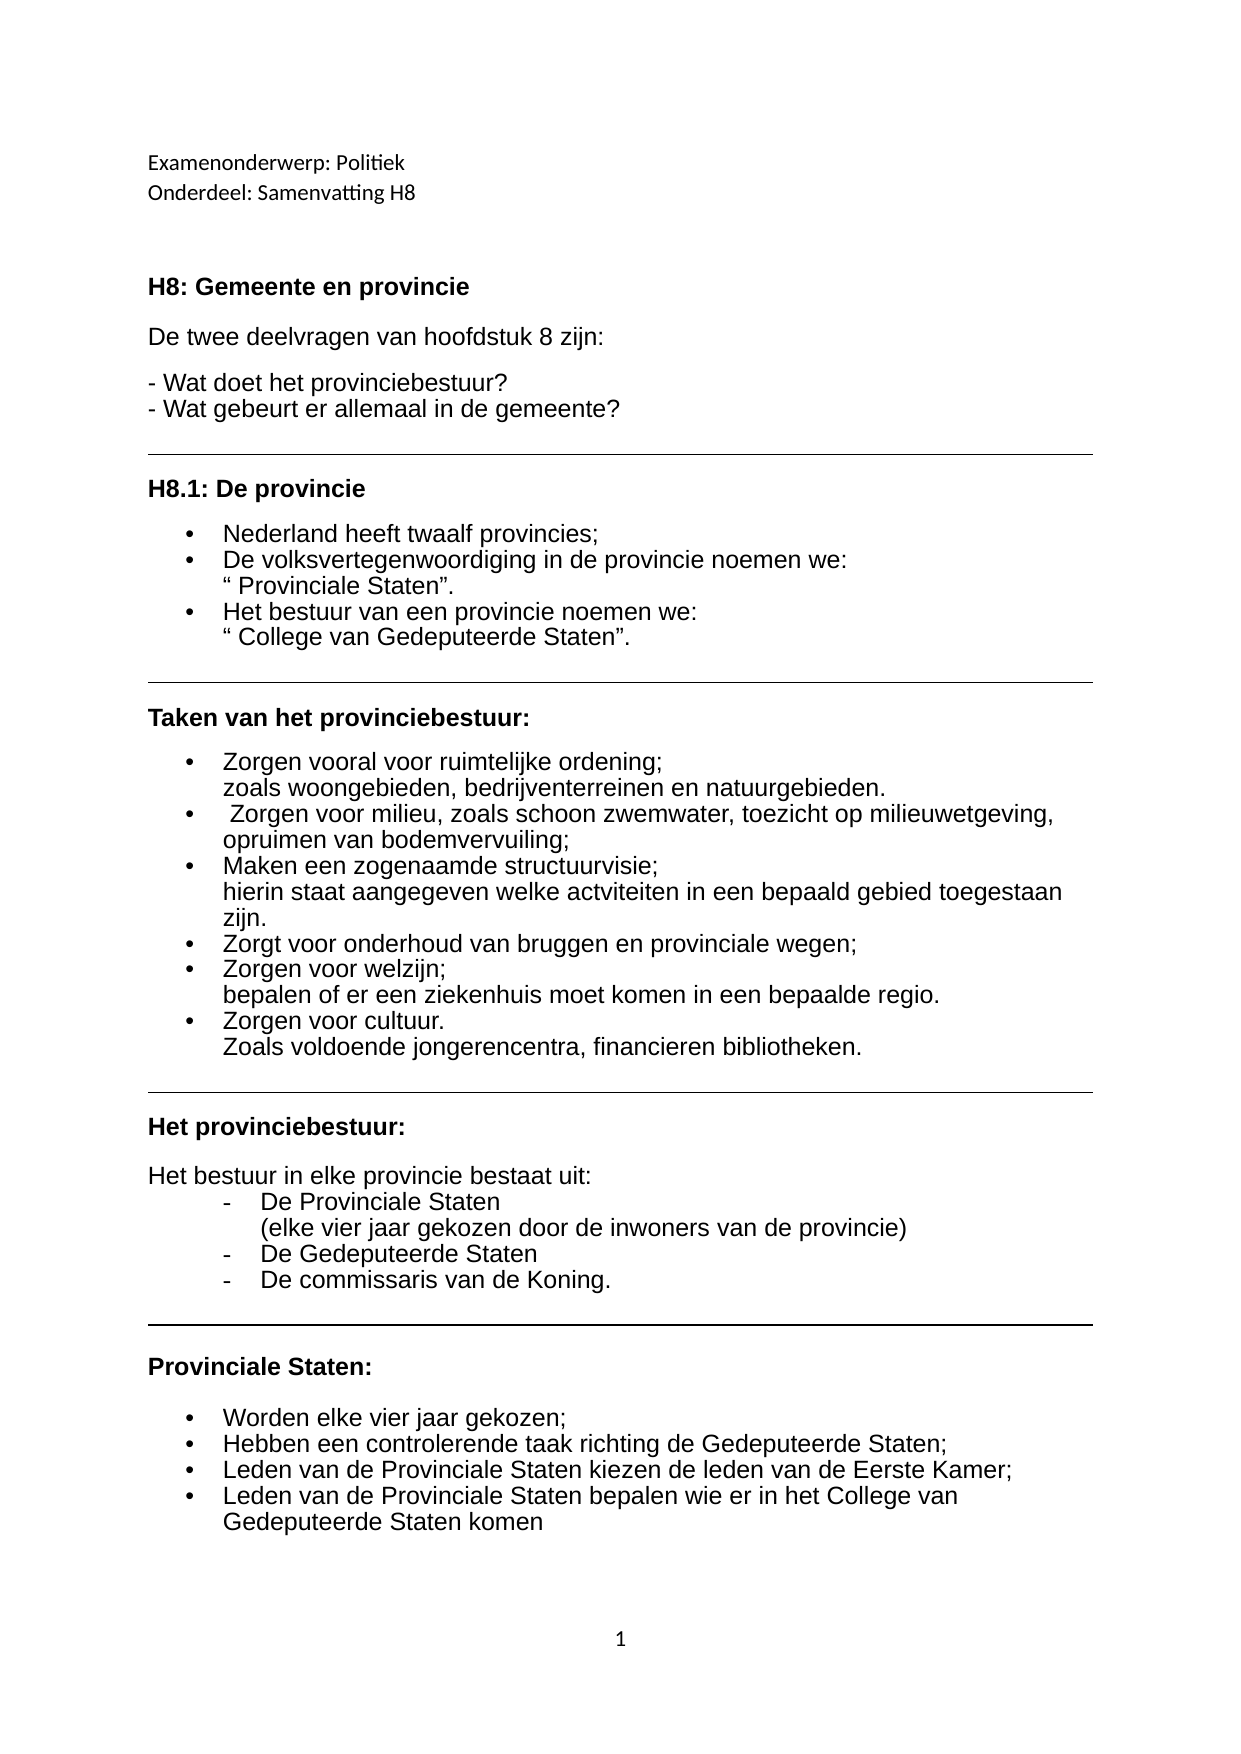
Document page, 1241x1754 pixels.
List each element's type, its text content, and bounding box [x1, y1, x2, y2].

list Zorgen voor welzijn; bepalen of er een ziekenhuis moet komen in een bepaalde regio. [185, 957, 1093, 1009]
list Worden elke vier jaar gekozen; [185, 1406, 1093, 1432]
list De Gedeputeerde Staten [223, 1242, 1093, 1268]
list De commissaris van de Koning. [223, 1268, 1093, 1294]
list Zorgen voor cultuur. Zoals voldoende jongerencentra, financieren bibliotheken. [185, 1009, 1093, 1061]
text Taken van het provinciebestuur: [148, 702, 1093, 731]
text H8.1: De provincie [148, 474, 1093, 503]
text Het bestuur in elke provincie bestaat uit: [148, 1164, 1093, 1190]
text Provinciale Staten: [148, 1355, 1093, 1406]
text - Wat doet het provinciebestuur? - Wat gebeurt er allemaal in de gemeente? [148, 371, 1093, 423]
list Hebben een controlerende taak richting de Gedeputeerde Staten; [185, 1432, 1093, 1458]
list De Provinciale Staten (elke vier jaar gekozen door de inwoners van de provincie) [223, 1190, 1093, 1242]
list Leden van de Provinciale Staten bepalen wie er in het College van Gedeputeerde Staten komen [185, 1483, 1093, 1535]
list Zorgen voor milieu, zoals schoon zwemwater, toezicht op milieuwetgeving, opruimen van bodemvervuiling; [185, 802, 1093, 854]
list Leden van de Provinciale Staten kiezen de leden van de Eerste Kamer; [185, 1458, 1093, 1483]
list De volksvertegenwoordiging in de provincie noemen we: “ Provinciale Staten”. [185, 548, 1093, 599]
list Het bestuur van een provincie noemen we: “ College van Gedeputeerde Staten”. [185, 599, 1093, 651]
text Examenonderwerp: Politiek Onderdeel: Samenvatting H8 [148, 148, 1093, 206]
text H8: Gemeente en provincie [148, 272, 1093, 301]
text De twee deelvragen van hoofdstuk 8 zijn: [148, 324, 1093, 350]
text Het provinciebestuur: [148, 1112, 1093, 1141]
list Zorgen vooral voor ruimtelijke ordening; zoals woongebieden, bedrijventerreinen en natuurgebieden. [185, 750, 1093, 802]
list Maken een zogenaamde structuurvisie; hierin staat aangegeven welke actviteiten in een bepaald gebied toegestaan zijn. [185, 854, 1093, 931]
list Nederland heeft twaalf provincies; [185, 522, 1093, 548]
list Zorgt voor onderhoud van bruggen en provinciale wegen; [185, 931, 1093, 957]
